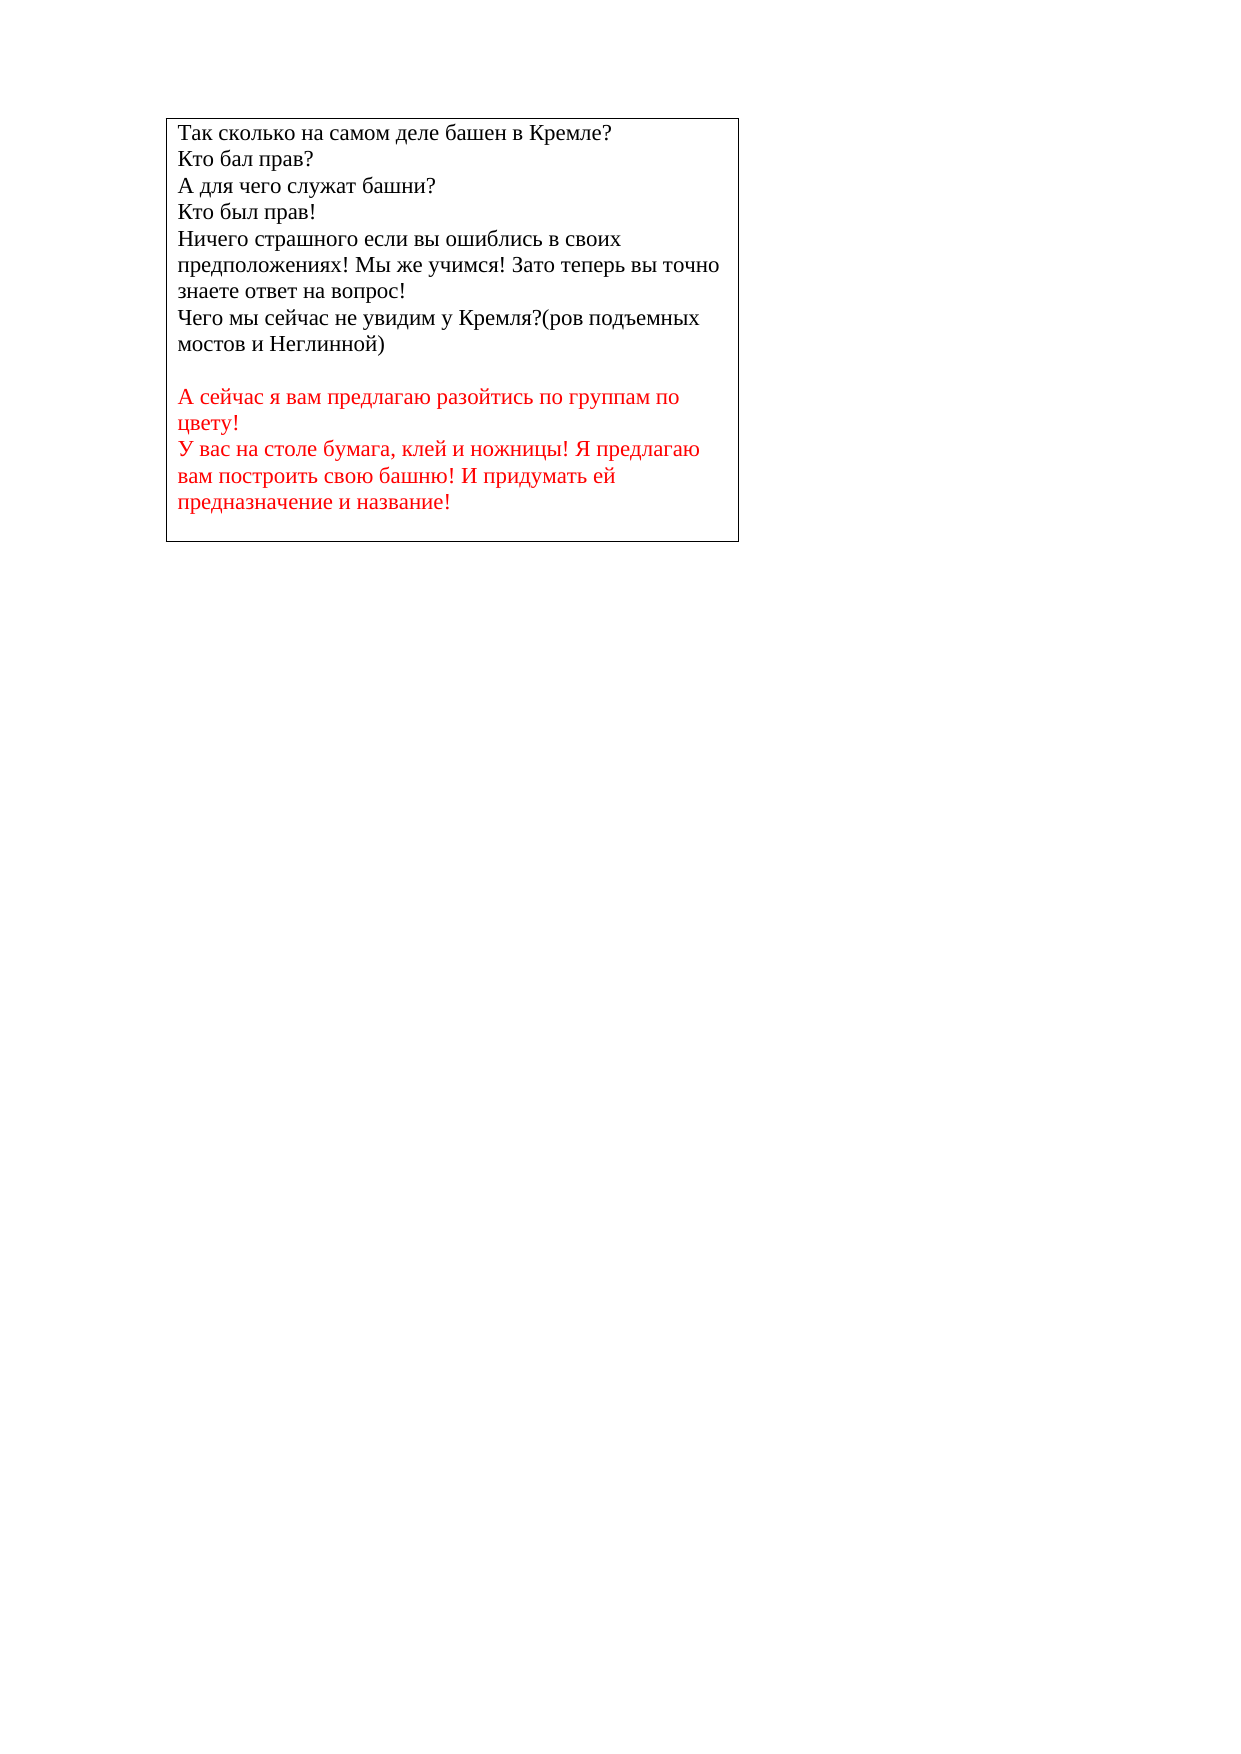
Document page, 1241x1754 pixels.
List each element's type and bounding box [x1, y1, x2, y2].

table_header [167, 119, 738, 541]
